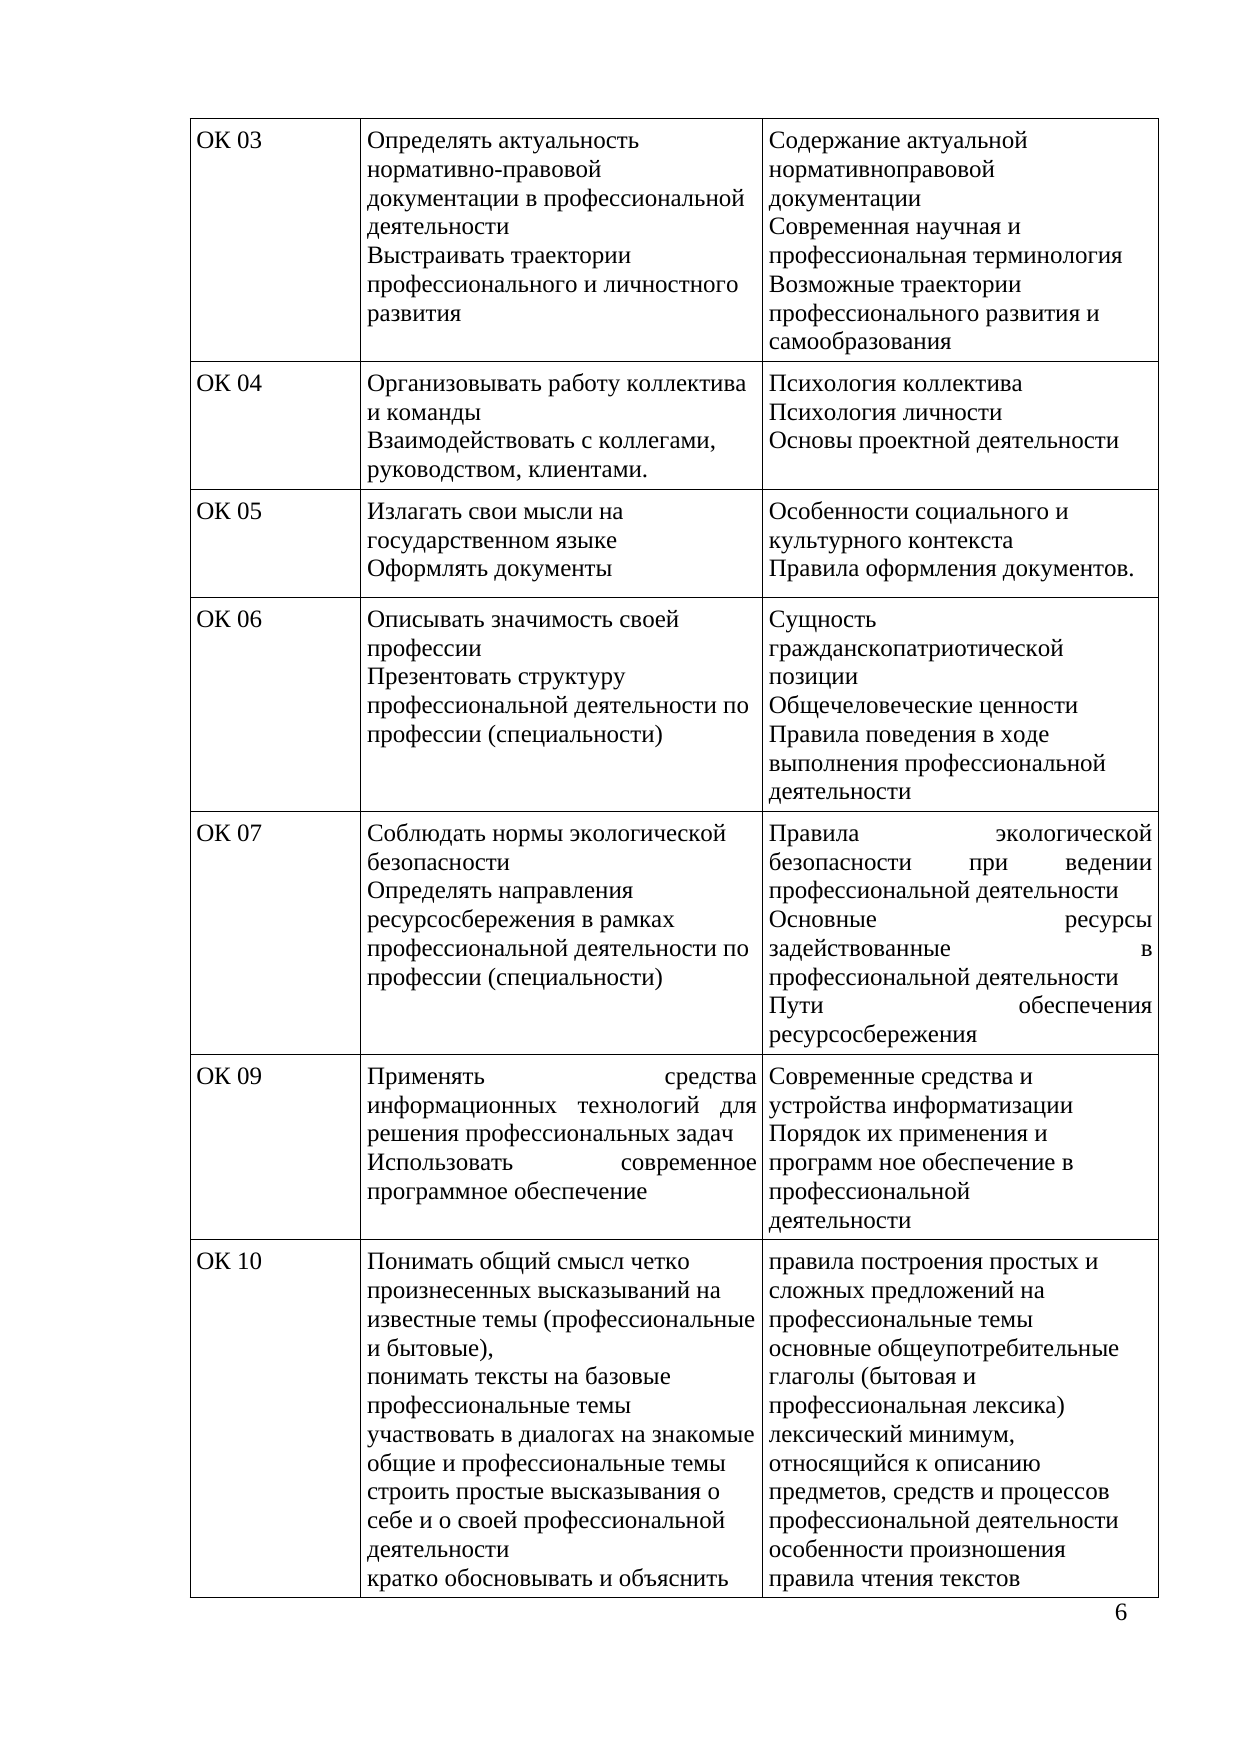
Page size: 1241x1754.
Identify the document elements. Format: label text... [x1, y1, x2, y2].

table_cell ОК 06 [191, 598, 360, 811]
table_cell Психология коллектива Психология личности Основы проектной деятельности [763, 362, 1158, 489]
table_cell Соблюдать нормы экологической безопасности Определять направления ресурсосбережения в рамках профессиональной деятельности по профессии (специальности) [361, 812, 762, 1054]
table_cell ОК 04 [191, 362, 360, 489]
table_cell Современные средства и устройства информатизации Порядок их применения и программ ное обеспечение в профессиональной деятельности [763, 1055, 1158, 1239]
table_cell ОК 09 [191, 1055, 360, 1239]
table_cell Правила экологической безопасности при ведении профессиональной деятельности Основные ресурсы задействованные в профессиональной деятельности Пути обеспечения ресурсосбережения [763, 812, 1158, 1054]
table_cell ОК 03 [191, 119, 360, 361]
table_cell ОК 05 [191, 490, 360, 597]
table_cell Излагать свои мысли на государственном языке Оформлять документы [361, 490, 762, 597]
table_cell Применять средства информационных технологий для решения профессиональных задач Использовать современное программное обеспечение [361, 1055, 762, 1239]
table_cell Организовывать работу коллектива и команды Взаимодействовать с коллегами, руководством, клиентами. [361, 362, 762, 489]
table_cell Особенности социального и культурного контекста Правила оформления документов. [763, 490, 1158, 597]
table_cell ОК 07 [191, 812, 360, 1054]
table_cell Сущность гражданскопатриотической позиции Общечеловеческие ценности Правила поведения в ходе выполнения профессиональной деятельности [763, 598, 1158, 811]
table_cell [763, 1240, 1158, 1597]
table_cell Описывать значимость своей профессии Презентовать структуру профессиональной деятельности по профессии (специальности) [361, 598, 762, 811]
table_cell Определять актуальность нормативно-правовой документации в профессиональной деятельности Выстраивать траектории профессионального и личностного развития [361, 119, 762, 361]
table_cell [361, 1240, 762, 1597]
table_cell Содержание актуальной нормативноправовой документации Современная научная и профессиональная терминология Возможные траектории профессионального развития и самообразования [763, 119, 1158, 361]
table_cell ОК 10 [191, 1240, 360, 1597]
